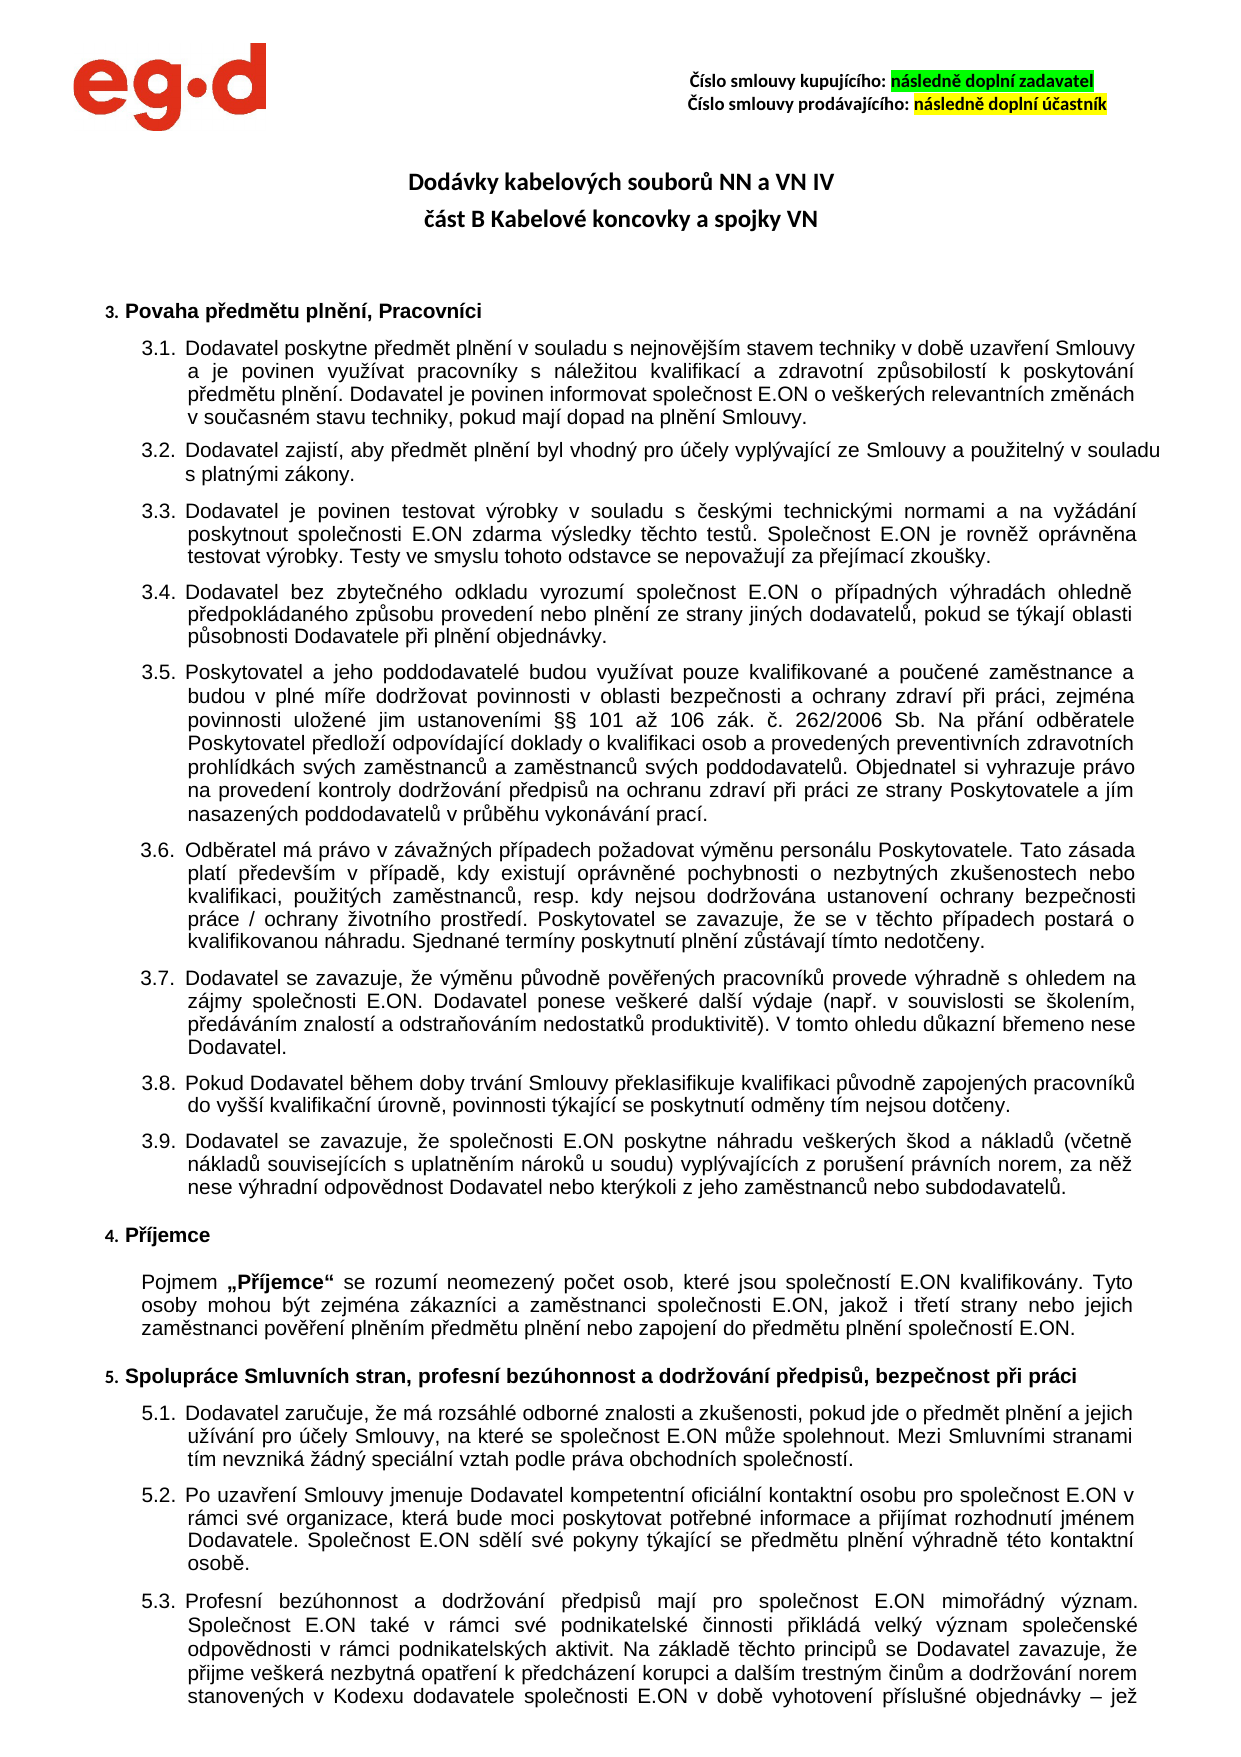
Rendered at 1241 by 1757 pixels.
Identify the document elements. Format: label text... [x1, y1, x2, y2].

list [141, 1588, 1138, 1708]
subtitle Spolupráce Smluvních stran, profesní bezúhonnost a dodržování předpisů, bezpečnost při práci [104, 1364, 1161, 1389]
list Dodavatel je povinen testovat výrobky v souladu s českými technickými normami a na vyžádání poskytnout společnosti E.ON zdarma výsledky těchto testů. Společnost E.ON je rovněž oprávněna testovat výrobky. Testy ve smyslu tohoto odstavce se nepovažují za přejímací zkoušky. [141, 500, 1138, 568]
list Dodavatel zajistí, aby předmět plnění byl vhodný pro účely vyplývající ze Smlouvy a použitelný v souladu s platnými zákony. [141, 438, 1161, 486]
list Dodavatel poskytne předmět plnění v souladu s nejnovějším stavem techniky v době uzavření Smlouvy a je povinen využívat pracovníky s náležitou kvalifikací a zdravotní způsobilostí k poskytování předmětu plnění. Dodavatel je povinen informovat společnost E.ON o veškerých relevantních změnách v současném stavu techniky, pokud mají dopad na plnění Smlouvy. [141, 337, 1136, 428]
picture [73, 43, 266, 131]
text Pojmem „Příjemce“ se rozumí neomezený počet osob, které jsou společností E.ON kvalifikovány. Tyto osoby mohou být zejména zákazníci a zaměstnanci společnosti E.ON, jakož i třetí strany nebo jejich zaměstnanci pověření plněním předmětu plnění nebo zapojení do předmětu plnění společností E.ON. [141, 1271, 1134, 1339]
subtitle Povaha předmětu plnění, Pracovníci [104, 299, 1161, 323]
list Dodavatel bez zbytečného odkladu vyrozumí společnost E.ON o případných výhradách ohledně předpokládaného způsobu provedení nebo plnění ze strany jiných dodavatelů, pokud se týkají oblasti působnosti Dodavatele při plnění objednávky. [141, 582, 1133, 647]
list Pokud Dodavatel během doby trvání Smlouvy překlasifikuje kvalifikaci původně zapojených pracovníků do vyšší kvalifikační úrovně, povinnosti týkající se poskytnutí odměny tím nejsou dotčeny. [141, 1072, 1137, 1117]
list Dodavatel se zavazuje, že společnosti E.ON poskytne náhradu veškerých škod a nákladů (včetně nákladů souvisejících s uplatněním nároků u soudu) vyplývajících z porušení právních norem, za něž nese výhradní odpovědnost Dodavatel nebo kterýkoli z jeho zaměstnanců nebo subdodavatelů. [141, 1130, 1134, 1199]
list Dodavatel se zavazuje, že výměnu původně pověřených pracovníků provede výhradně s ohledem na zájmy společnosti E.ON. Dodavatel ponese veškeré další výdaje (např. v souvislosti se školením, předáváním znalostí a odstraňováním nedostatků produktivitě). V tomto ohledu důkazní břemeno nese Dodavatel. [140, 968, 1137, 1059]
list Po uzavření Smlouvy jmenuje Dodavatel kompetentní oficiální kontaktní osobu pro společnost E.ON v rámci své organizace, která bude moci poskytovat potřebné informace a přijímat rozhodnutí jménem Dodavatele. Společnost E.ON sdělí své pokyny týkající se předmětu plnění výhradně této kontaktní osobě. [141, 1484, 1135, 1575]
list Poskytovatel a jeho poddodavatelé budou využívat pouze kvalifikované a poučené zaměstnance a budou v plné míře dodržovat povinnosti v oblasti bezpečnosti a ochrany zdraví při práci, zejména povinnosti uložené jim ustanoveními §§ 101 až 106 zák. č. 262/2006 Sb. Na přání odběratele Poskytovatel předloží odpovídající doklady o kvalifikaci osob a provedených preventivních zdravotních prohlídkách svých zaměstnanců a zaměstnanců svých poddodavatelů. Objednatel si vyhrazuje právo na provedení kontroly dodržování předpisů na ochranu zdraví při práci ze strany Poskytovatele a jím nasazených poddodavatelů v průběhu vykonávání prací. [141, 661, 1136, 826]
subtitle Příjemce [104, 1223, 1161, 1247]
list Odběratel má právo v závažných případech požadovat výměnu personálu Poskytovatele. Tato zásada platí především v případě, kdy existují oprávněné pochybnosti o nezbytných zkušenostech nebo kvalifikaci, použitých zaměstnanců, resp. kdy nejsou dodržována ustanovení ochrany bezpečnosti práce / ochrany životního prostředí. Poskytovatel se zavazuje, že se v těchto případech postará o kvalifikovanou náhradu. Sjednané termíny poskytnutí plnění zůstávají tímto nedotčeny. [140, 839, 1137, 953]
list Dodavatel zaručuje, že má rozsáhlé odborné znalosti a zkušenosti, pokud jde o předmět plnění a jejich užívání pro účely Smlouvy, na které se společnost E.ON může spolehnout. Mezi Smluvními stranami tím nevzniká žádný speciální vztah podle práva obchodních společností. [141, 1402, 1134, 1471]
